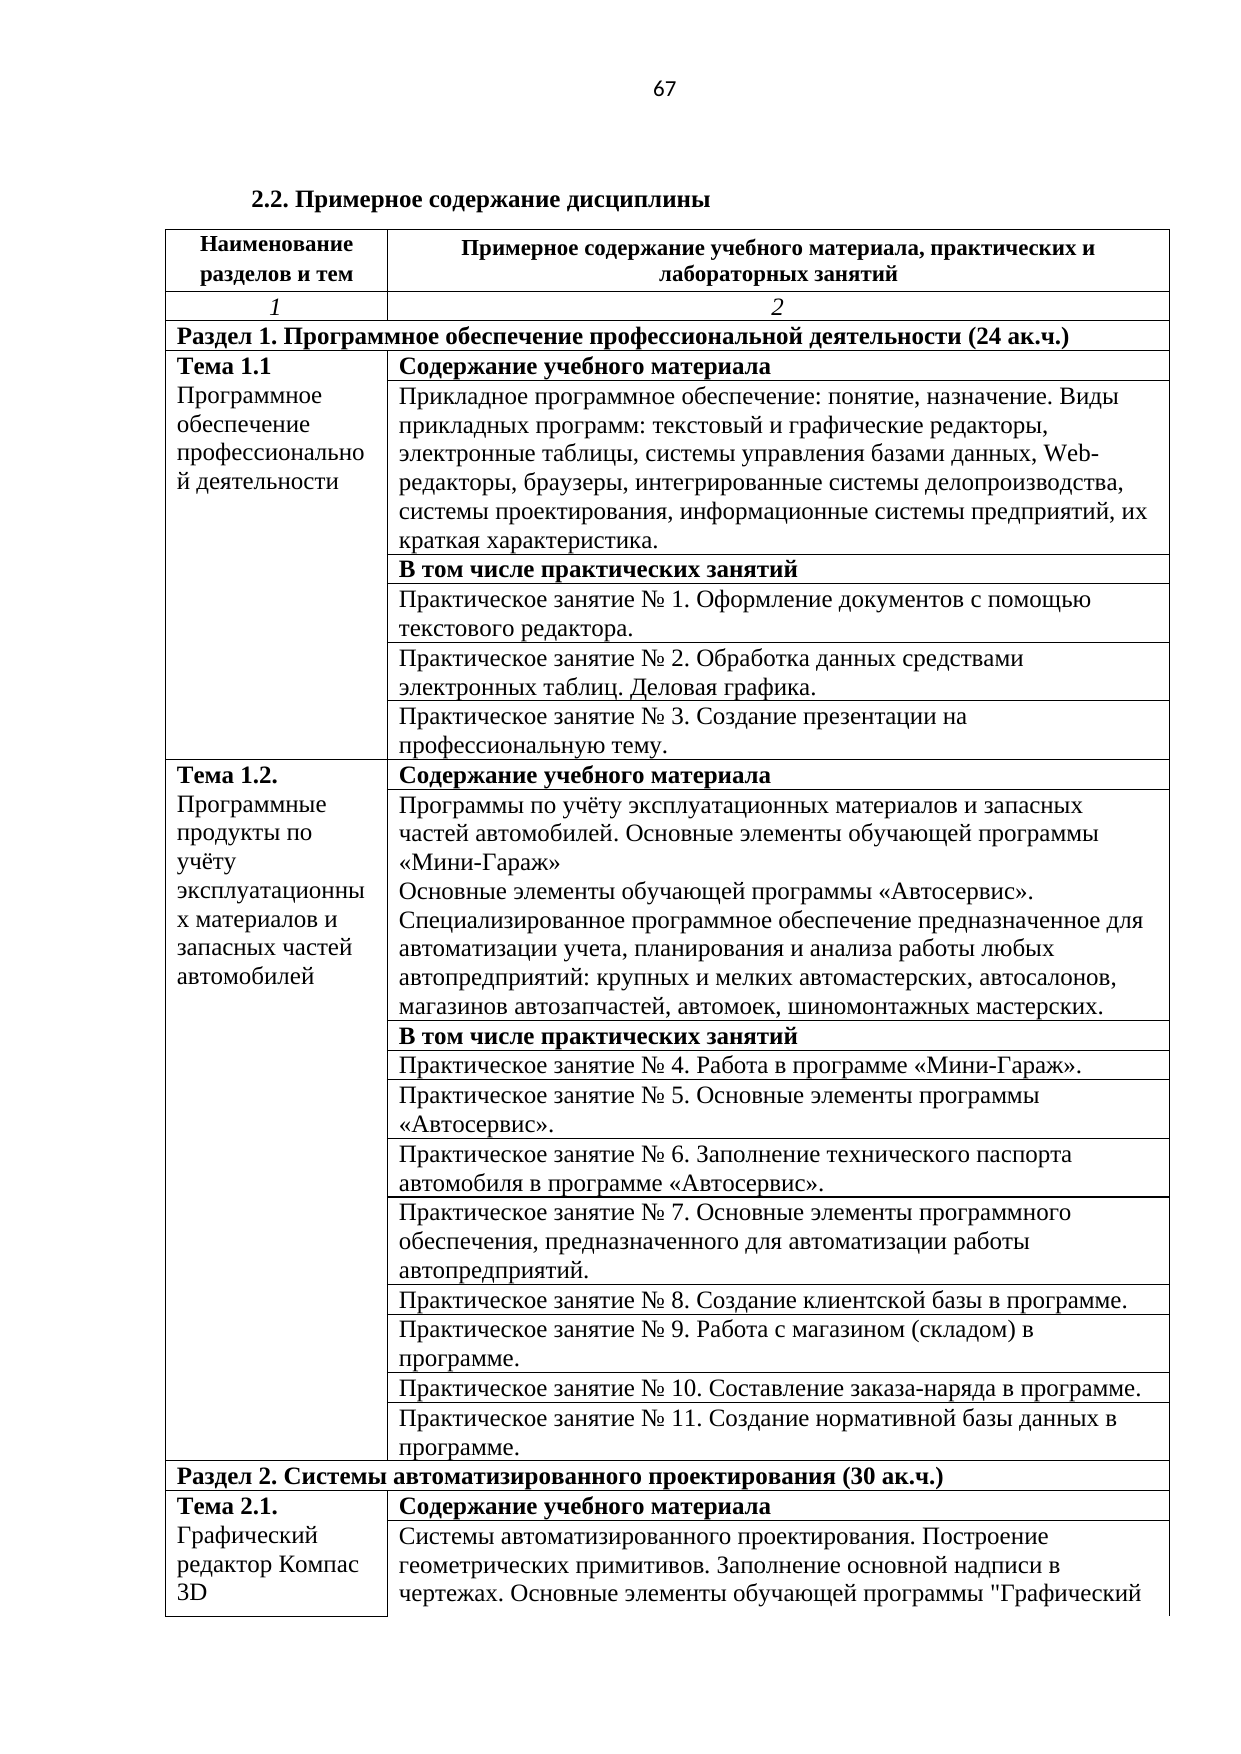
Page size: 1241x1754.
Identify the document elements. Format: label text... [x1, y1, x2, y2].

table_cell В том числе практических занятий [388, 1021, 1169, 1049]
table_cell Практическое занятие № 2. Обработка данных средствами электронных таблиц. Деловая графика. [388, 643, 1169, 700]
table_cell Практическое занятие № 7. Основные элементы программного обеспечения, предназначенного для автоматизации работы автопредприятий. [388, 1198, 1169, 1284]
table_cell Прикладное программное обеспечение: понятие, назначение. Виды прикладных программ: текстовый и графические редакторы, электронные таблицы, системы управления базами данных, Web-редакторы, браузеры, интегрированные системы делопроизводства, системы проектирования, информационные системы предприятий, их краткая характеристика. [388, 381, 1169, 553]
table_cell Содержание учебного материала [388, 1491, 1169, 1520]
table_cell Практическое занятие № 5. Основные элементы программы «Автосервис». [388, 1080, 1169, 1138]
table_cell Практическое занятие № 11. Создание нормативной базы данных в программе. [388, 1403, 1169, 1460]
table_cell Раздел 1. Программное обеспечение профессиональной деятельности (24 ак.ч.) [166, 321, 1169, 350]
table_cell Тема 1.1 Программное обеспечение профессиональной деятельности [166, 351, 387, 700]
table_cell Практическое занятие № 10. Составление заказа-наряда в программе. [388, 1373, 1169, 1402]
table_cell Практическое занятие № 8. Создание клиентской базы в программе. [388, 1285, 1169, 1313]
text 2.2. Примерное содержание дисциплины [177, 184, 1152, 212]
table_cell Тема 2.1. Графический редактор Компас 3D [166, 1491, 387, 1616]
table_cell Программы по учёту эксплуатационных материалов и запасных частей автомобилей. Основные элементы обучающей программы «Мини-Гараж» Основные элементы обучающей программы «Автосервис». Специализированное программное обеспечение предназначенное для автоматизации учета, планирования и анализа работы любых автопредприятий: крупных и мелких автомастерских, автосалонов, магазинов автозапчастей, автомоек, шиномонтажных мастерских. [388, 790, 1169, 1020]
table_cell Раздел 2. Системы автоматизированного проектирования (30 ак.ч.) [166, 1461, 1169, 1490]
table_cell [166, 700, 387, 759]
table_cell Содержание учебного материала [388, 760, 1169, 789]
table_cell Практическое занятие № 3. Создание презентации на профессиональную тему. [388, 701, 1169, 759]
table_header Примерное содержание учебного материала, практических и лабораторных занятий [388, 230, 1169, 291]
table_header Наименование разделов и тем [166, 230, 387, 291]
table_cell Тема 1.2. Программные продукты по учёту эксплуатационных материалов и запасных частей автомобилей [166, 760, 387, 1460]
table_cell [388, 1521, 1169, 1616]
table_cell Содержание учебного материала [388, 351, 1169, 380]
table_cell В том числе практических занятий [388, 555, 1169, 583]
table_cell 2 [388, 292, 1169, 320]
table_cell Практическое занятие № 9. Работа с магазином (складом) в программе. [388, 1315, 1169, 1372]
table_cell Практическое занятие № 4. Работа в программе «Мини-Гараж». [388, 1051, 1169, 1079]
table_cell Практическое занятие № 6. Заполнение технического паспорта автомобиля в программе «Автосервис». [388, 1139, 1169, 1196]
table_cell 1 [166, 292, 387, 320]
table_cell Практическое занятие № 1. Оформление документов с помощью текстового редактора. [388, 584, 1169, 642]
